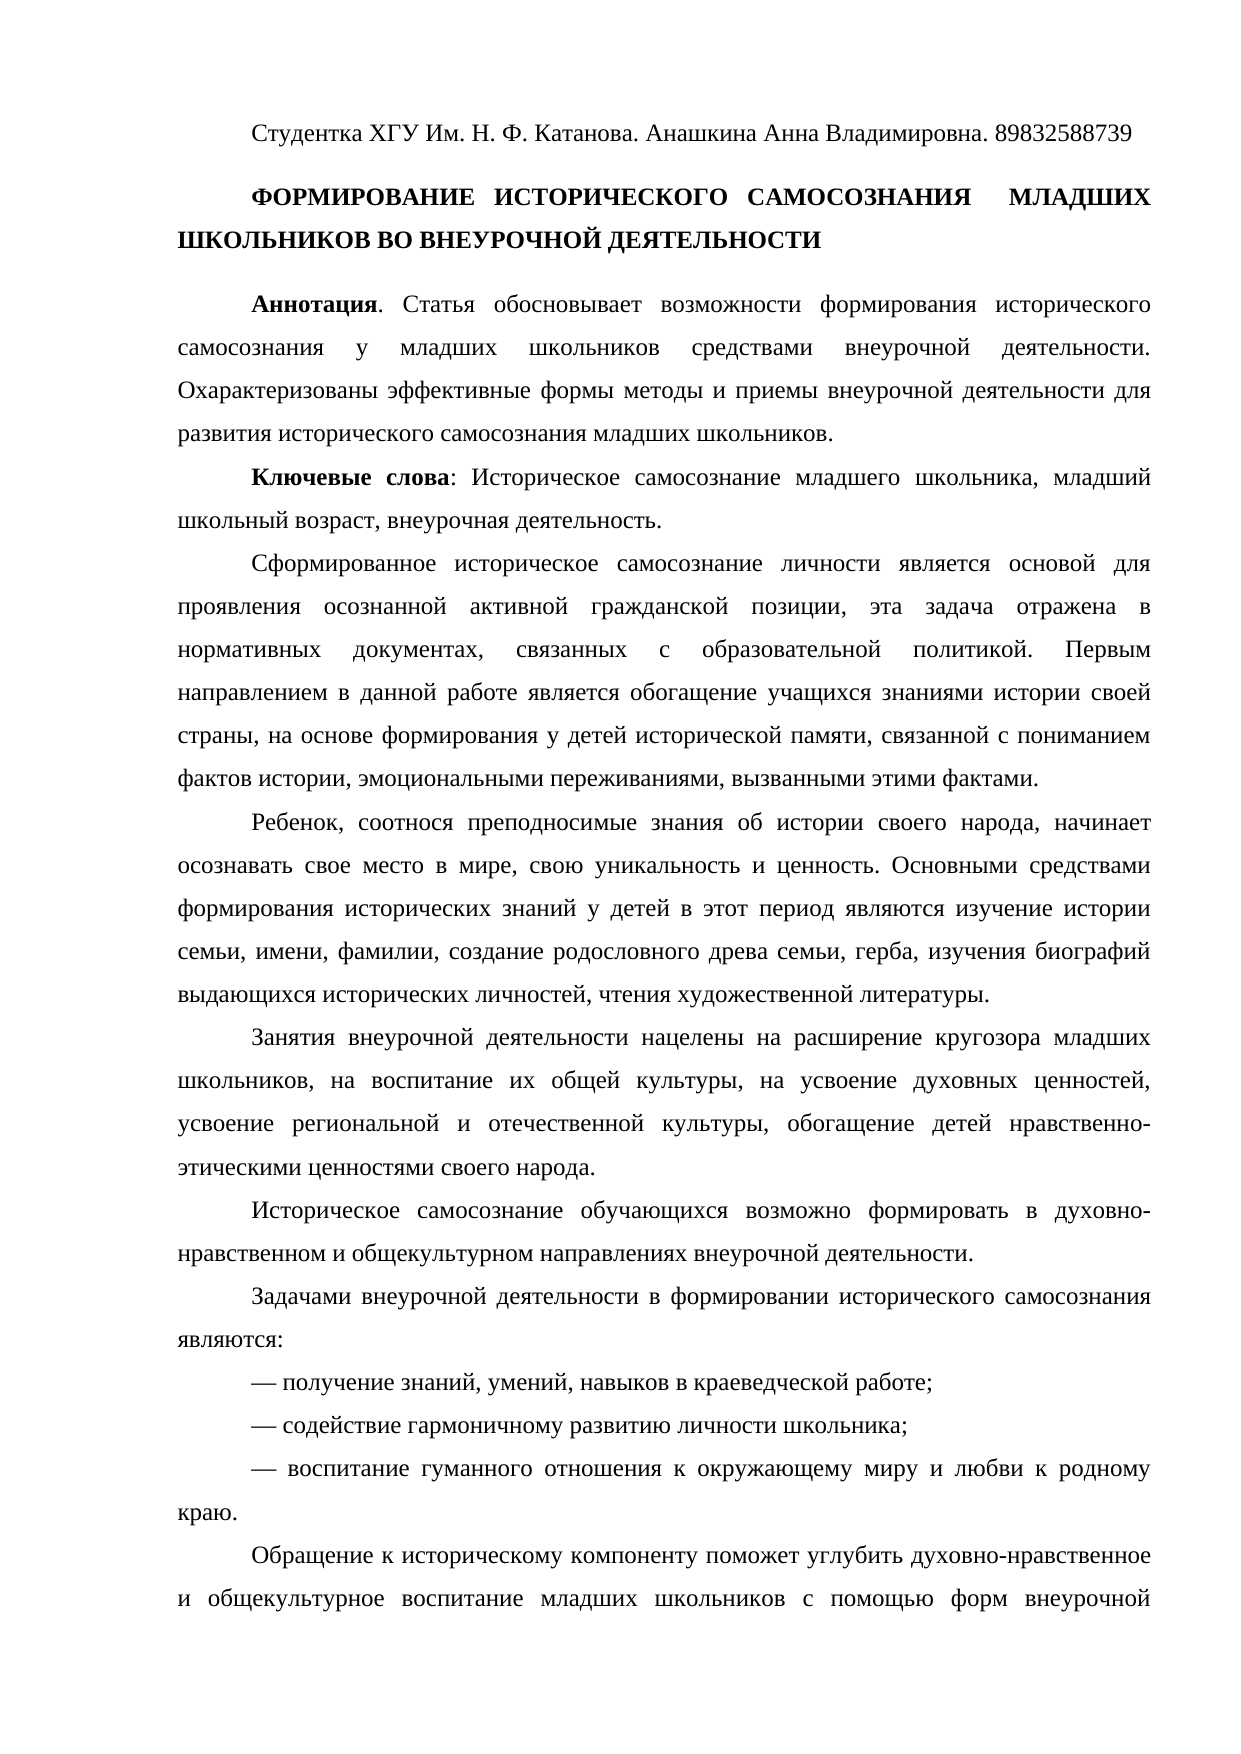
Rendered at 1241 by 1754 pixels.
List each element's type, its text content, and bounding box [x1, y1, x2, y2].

text Задачами внеурочной деятельности в формировании исторического самосознания являются: [177, 1281, 1152, 1353]
text Ключевые слова: Историческое самосознание младшего школьника, младший школьный возраст, внеурочная деятельность. [177, 462, 1152, 533]
text — содействие гармоничному развитию личности школьника; [177, 1410, 1152, 1439]
text Историческое самосознание обучающихся возможно формировать в духовно-нравственном и общекультурном направлениях внеурочной деятельности. [177, 1195, 1152, 1267]
text ФОРМИРОВАНИЕ ИСТОРИЧЕСКОГО САМОСОЗНАНИЯ МЛАДШИХ ШКОЛЬНИКОВ ВО ВНЕУРОЧНОЙ ДЕЯТЕЛЬНОСТИ [177, 182, 1152, 254]
text Сформированное историческое самосознание личности является основой для проявления осознанной активной гражданской позиции, эта задача отражена в нормативных документах, связанных с образовательной политикой. Первым направлением в данной работе является обогащение учащихся знаниями истории своей страны, на основе формирования у детей исторической памяти, связанной с пониманием фактов истории, эмоциональными переживаниями, вызванными этими фактами. [177, 548, 1152, 792]
text Студентка ХГУ Им. Н. Ф. Катанова. Анашкина Анна Владимировна. 89832588739 [177, 118, 1152, 147]
text Ребенок, соотнося преподносимые знания об истории своего народа, начинает осознавать свое место в мире, свою уникальность и ценность. Основными средствами формирования исторических знаний у детей в этот период являются изучение истории семьи, имени, фамилии, создание родословного древа семьи, герба, изучения биографий выдающихся исторических личностей, чтения художественной литературы. [177, 807, 1152, 1008]
text — получение знаний, умений, навыков в краеведческой работе; [177, 1367, 1152, 1396]
text Аннотация. Статья обосновывает возможности формирования исторического самосознания у младших школьников средствами внеурочной деятельности. Охарактеризованы эффективные формы методы и приемы внеурочной деятельности для развития исторического самосознания младших школьников. [177, 289, 1152, 447]
text — воспитание гуманного отношения к окружающему миру и любви к родному краю. [177, 1453, 1152, 1525]
text Занятия внеурочной деятельности нацелены на расширение кругозора младших школьников, на воспитание их общей культуры, на усвоение духовных ценностей, усвоение региональной и отечественной культуры, обогащение детей нравственно-этическими ценностями своего народа. [177, 1022, 1152, 1180]
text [177, 1540, 1152, 1612]
